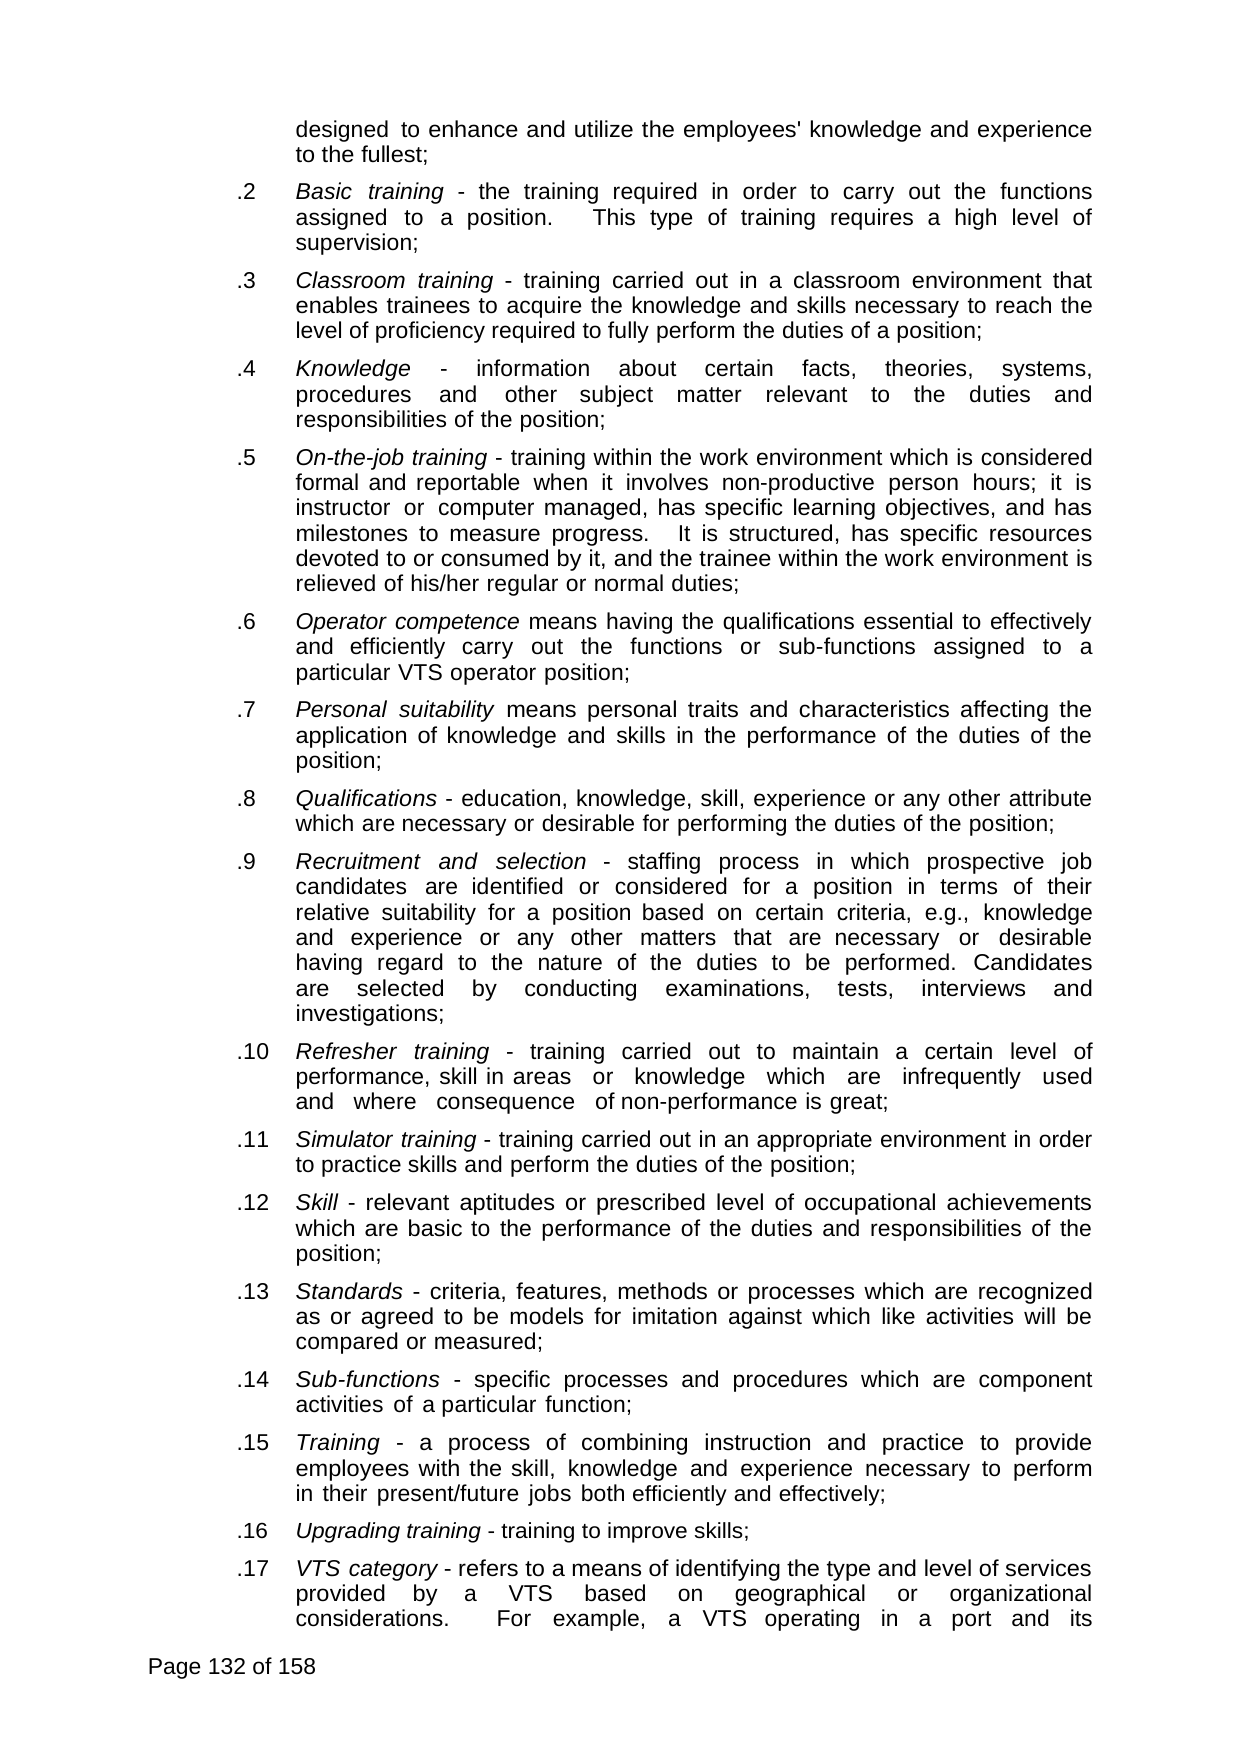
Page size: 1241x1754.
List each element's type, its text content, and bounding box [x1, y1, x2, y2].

text .12 Skill - relevant aptitudes or prescribed level of occupational achievements which are basic to the performance of the duties and responsibilities of the position; [236, 1191, 1092, 1266]
text .10 Refresher training - training carried out to maintain a certain level of performance, skill in areas or knowledge which are infrequently used and where consequence of non-performance is great; [236, 1039, 1092, 1115]
text .4 Knowledge - information about certain facts, theories, systems, procedures and other subject matter relevant to the duties and responsibilities of the position; [236, 356, 1092, 432]
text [236, 1556, 1092, 1632]
text .7 Personal suitability means personal traits and characteristics affecting the application of knowledge and skills in the performance of the duties of the position; [236, 698, 1092, 774]
text .5 On-the-job training - training within the work environment which is considered formal and reportable when it involves non-productive person hours; it is instructor or computer managed, has specific learning objectives, and has milestones to measure progress. It is structured, has specific resources devoted to or consumed by it, and the trainee within the work environment is relieved of his/her regular or normal duties; [236, 445, 1092, 597]
text .14 Sub-functions - specific processes and procedures which are component activities of a particular function; [236, 1367, 1092, 1418]
text .9 Recruitment and selection - staffing process in which prospective job candidates are identified or considered for a position in terms of their relative suitability for a position based on certain criteria, e.g., knowledge and experience or any other matters that are necessary or desirable having regard to the nature of the duties to be performed. Candidates are selected by conducting examinations, tests, interviews and investigations; [236, 849, 1092, 1026]
text .11 Simulator training - training carried out in an appropriate environment in order to practice skills and perform the duties of the position; [236, 1127, 1092, 1178]
text .3 Classroom training - training carried out in a classroom environment that enables trainees to acquire the knowledge and skills necessary to reach the level of proficiency required to fully perform the duties of a position; [236, 268, 1092, 344]
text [236, 118, 1092, 167]
text .8 Qualifications - education, knowledge, skill, experience or any other attribute which are necessary or desirable for performing the duties of the position; [236, 786, 1092, 837]
text .6 Operator competence means having the qualifications essential to effectively and efficiently carry out the functions or sub-functions assigned to a particular VTS operator position; [236, 609, 1092, 685]
text .16 Upgrading training - training to improve skills; [236, 1519, 1092, 1543]
text .15 Training - a process of combining instruction and practice to provide employees with the skill, knowledge and experience necessary to perform in their present/future jobs both efficiently and effectively; [236, 1431, 1092, 1506]
text .13 Standards - criteria, features, methods or processes which are recognized as or agreed to be models for imitation against which like activities will be compared or measured; [236, 1279, 1092, 1355]
text .2 Basic training - the training required in order to carry out the functions assigned to a position. This type of training requires a high level of supervision; [236, 179, 1092, 256]
